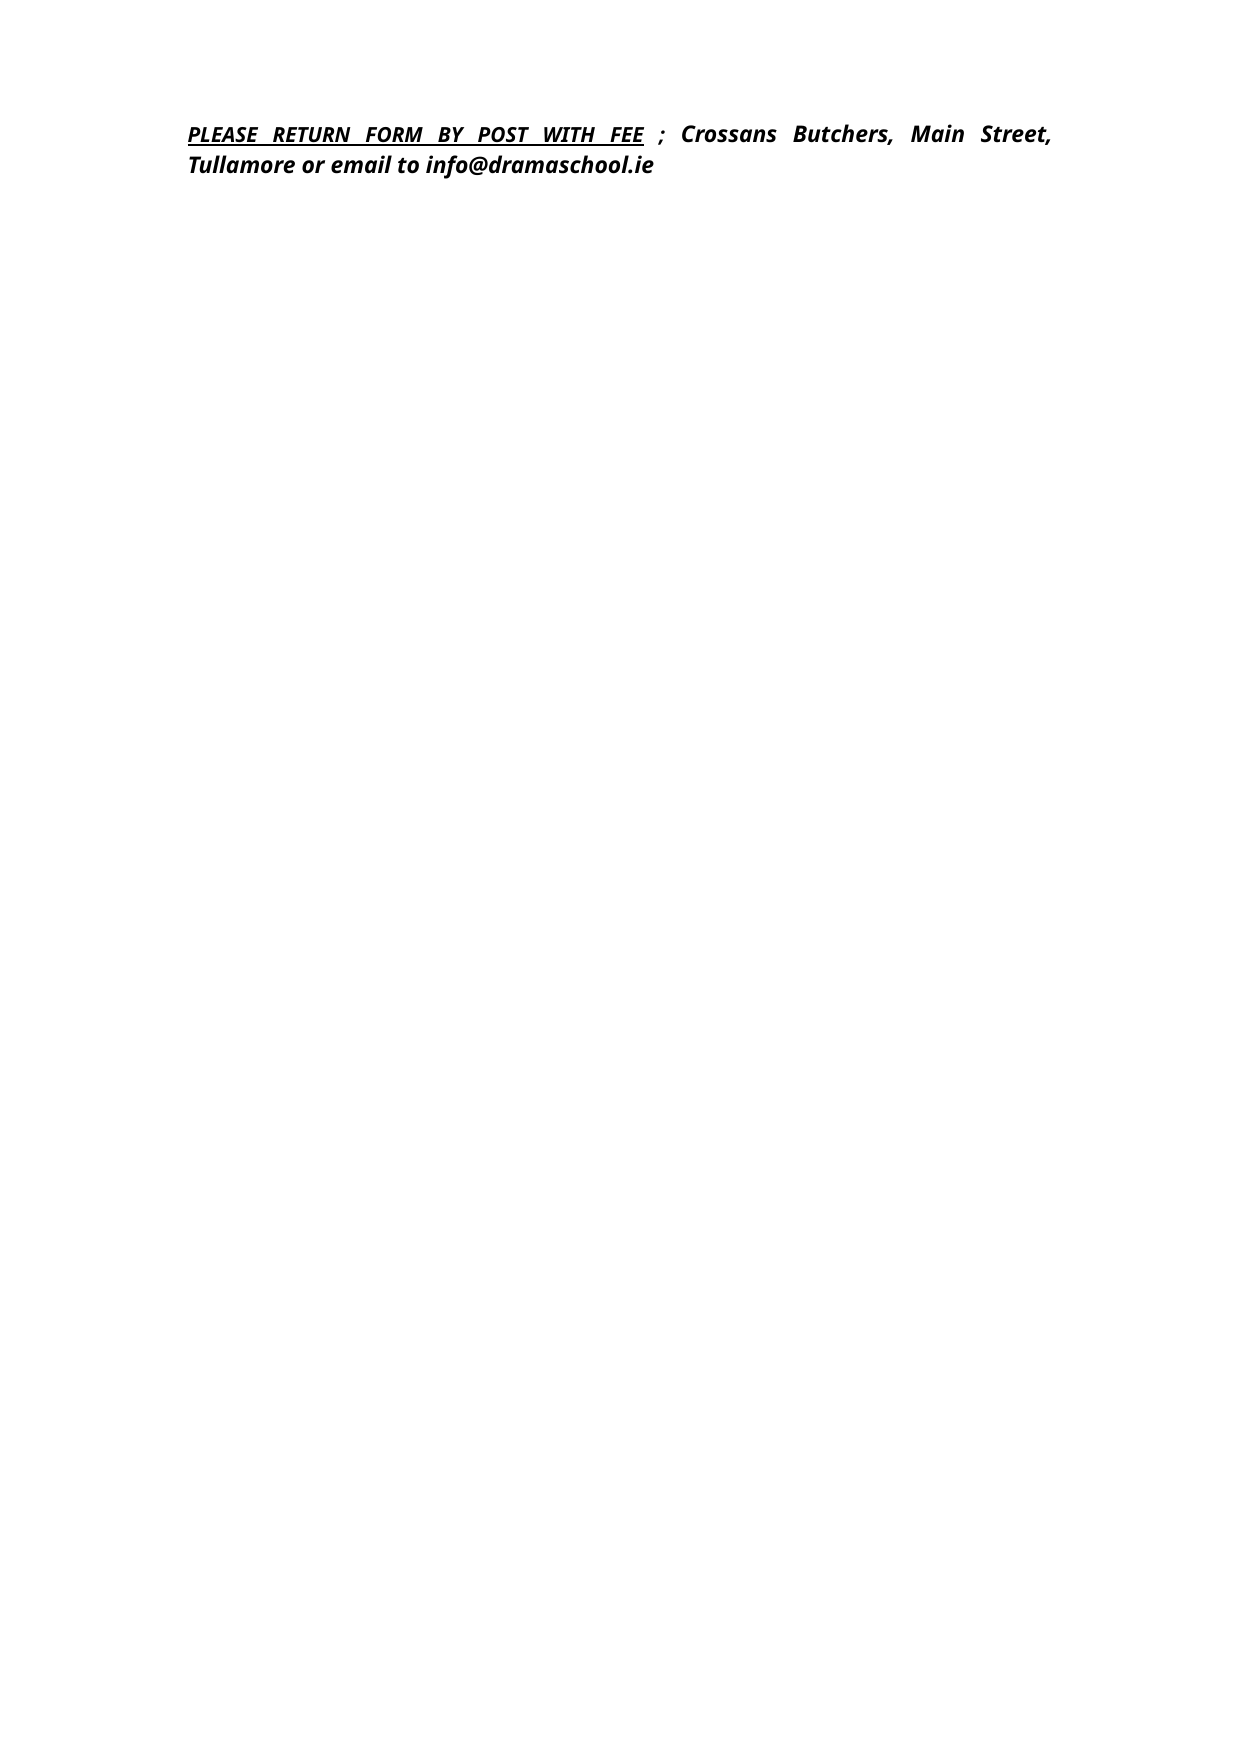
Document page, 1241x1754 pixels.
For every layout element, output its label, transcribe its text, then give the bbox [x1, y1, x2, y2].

text PLEASE RETURN FORM BY POST WITH FEE ; Crossans Butchers, Main Street, Tullamore or email to info@dramaschool.ie [187, 118, 1053, 181]
